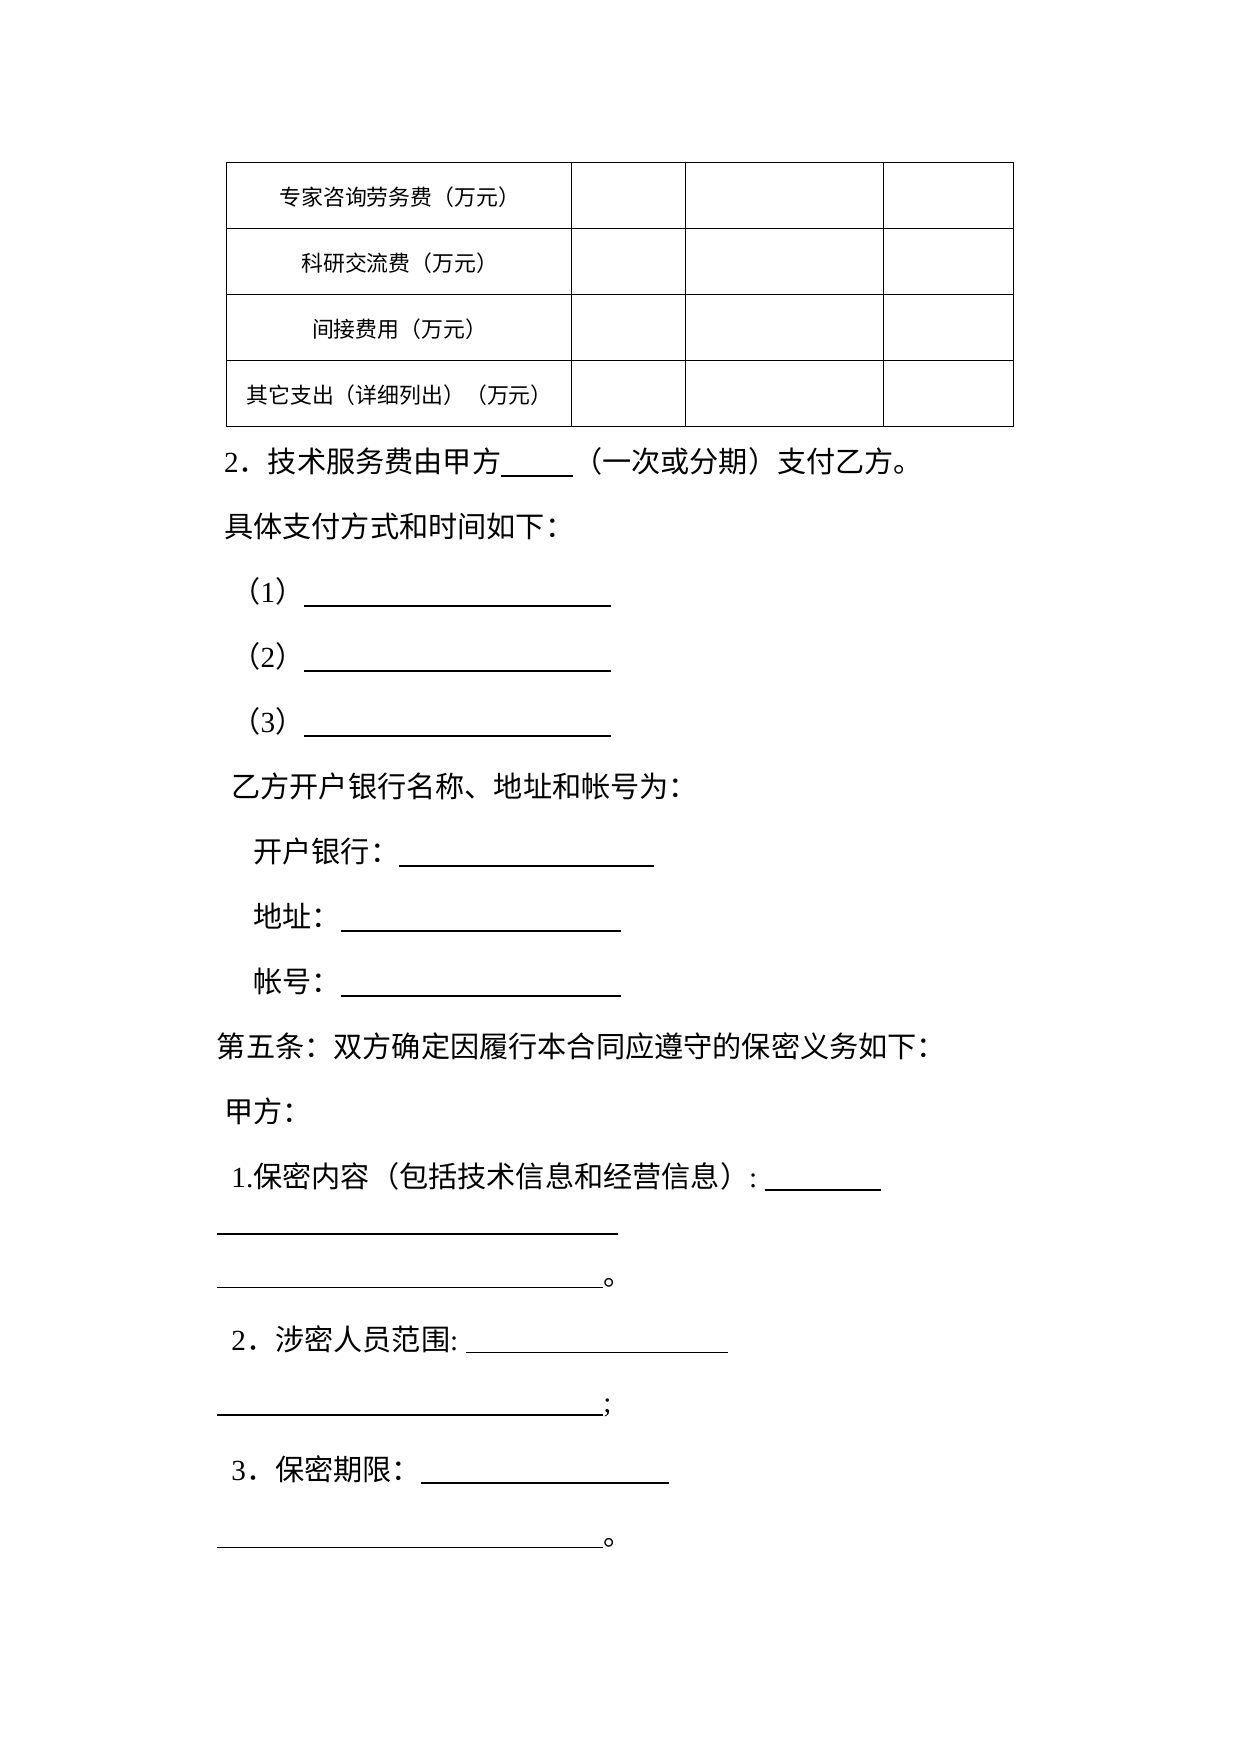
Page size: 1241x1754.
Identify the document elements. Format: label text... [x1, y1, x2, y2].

text 乙方开户银行名称、地址和帐号为： [187, 752, 1053, 817]
text ; [187, 1370, 1053, 1435]
text 1.保密内容（包括技术信息和经营信息）: [187, 1142, 1053, 1207]
table_cell [686, 295, 883, 360]
table_cell [884, 361, 1013, 426]
table_cell [572, 163, 685, 228]
text （3） [187, 687, 1053, 752]
table_cell [884, 295, 1013, 360]
table_cell 间接费用（万元） [227, 295, 571, 360]
table_cell 科研交流费（万元） [227, 229, 571, 294]
text 甲方： [187, 1077, 1053, 1142]
table_cell 专家咨询劳务费（万元） [227, 163, 571, 228]
text 开户银行： [187, 817, 1053, 882]
text 。 [187, 1240, 1053, 1305]
text 3．保密期限： [187, 1435, 1053, 1500]
table_cell [572, 229, 685, 294]
text 第五条：双方确定因履行本合同应遵守的保密义务如下： [187, 1012, 1053, 1077]
text （1） [187, 557, 1053, 622]
text 帐号： [187, 947, 1053, 1012]
text 。 [187, 1500, 1053, 1565]
table_cell [686, 163, 883, 228]
text （2） [187, 622, 1053, 687]
table_cell [686, 229, 883, 294]
text 2．技术服务费由甲方 （一次或分期）支付乙方。 [187, 427, 1053, 492]
table_cell [884, 229, 1013, 294]
table_cell [572, 295, 685, 360]
table_cell [572, 361, 685, 426]
table_cell 其它支出（详细列出）（万元） [227, 361, 571, 426]
table_cell [884, 163, 1013, 228]
text 具体支付方式和时间如下： [187, 492, 1053, 557]
table_cell [686, 361, 883, 426]
text 地址： [187, 882, 1053, 947]
text 2．涉密人员范围: [187, 1305, 1053, 1370]
